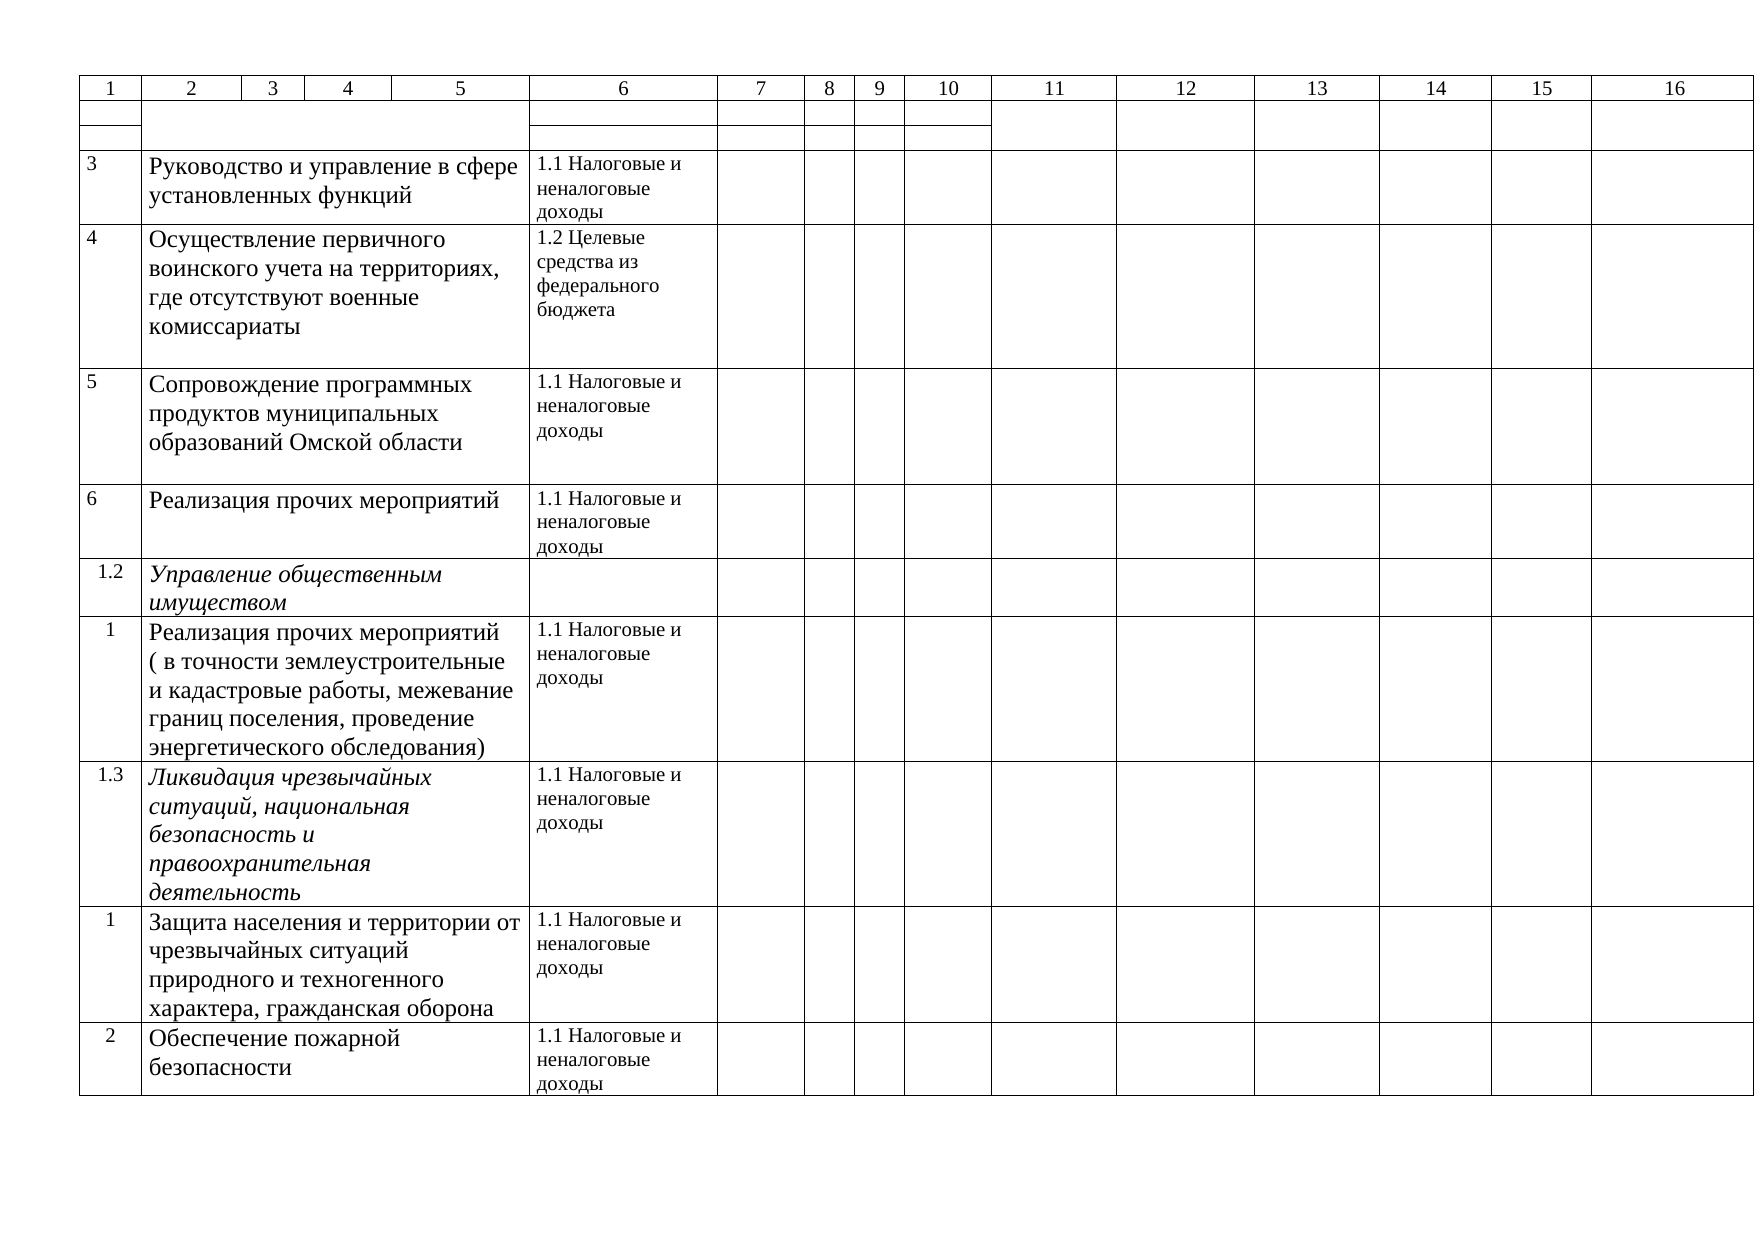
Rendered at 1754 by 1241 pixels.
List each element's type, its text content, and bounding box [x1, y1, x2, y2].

table_cell [992, 762, 1116, 906]
table_cell [1592, 762, 1753, 906]
table_cell [1117, 559, 1254, 616]
table_cell [855, 126, 904, 150]
table_cell [1255, 225, 1379, 368]
table_cell [1492, 559, 1591, 616]
table_cell 2 [80, 1023, 141, 1095]
table_cell [1255, 369, 1379, 484]
table_header 7 [718, 76, 804, 100]
table_cell [718, 907, 804, 1022]
table_cell [1117, 1023, 1254, 1095]
table_cell [1592, 485, 1753, 558]
table_cell [805, 369, 854, 484]
table_cell [905, 1023, 991, 1095]
table_cell [855, 151, 904, 223]
table_cell [905, 762, 991, 906]
table_header 15 [1492, 76, 1591, 100]
table_cell 1.1 Налоговые и неналоговые доходы [530, 907, 717, 1022]
table_cell [805, 617, 854, 761]
table_cell 1.1 Налоговые и неналоговые доходы [530, 762, 717, 906]
table_cell [905, 101, 991, 125]
table_cell [805, 762, 854, 906]
table_cell [1255, 762, 1379, 906]
table_cell 1.1 Налоговые и неналоговые доходы [530, 485, 717, 558]
table_cell [1492, 762, 1591, 906]
table_cell [1117, 762, 1254, 906]
table_cell [1255, 559, 1379, 616]
table_cell [855, 907, 904, 1022]
table_cell Обеспечение пожарной безопасности [142, 1023, 529, 1095]
table_header 8 [805, 76, 854, 100]
table_cell [1380, 151, 1491, 223]
table_cell [855, 225, 904, 368]
table_cell 1 [80, 617, 141, 761]
table_cell [905, 559, 991, 616]
table_cell Ликвидация чрезвычайных ситуаций, национальная безопасность и правоохранительная деятельность [142, 762, 529, 906]
table_cell Управление общественным имуществом [142, 559, 529, 616]
table_cell [805, 559, 854, 616]
table_cell [805, 1023, 854, 1095]
table_cell [1592, 1023, 1753, 1095]
table_cell [855, 485, 904, 558]
table_cell [1592, 907, 1753, 1022]
table_cell [855, 369, 904, 484]
table_cell [1380, 907, 1491, 1022]
table_cell Защита населения и территории от чрезвычайных ситуаций природного и техногенного характера, гражданская оборона [142, 907, 529, 1022]
table_cell [718, 559, 804, 616]
table_cell [1592, 151, 1753, 223]
table_cell [905, 126, 991, 150]
table_cell [1255, 485, 1379, 558]
table_cell [530, 126, 717, 150]
table_header 9 [855, 76, 904, 100]
table_cell [1255, 151, 1379, 223]
table_cell [905, 151, 991, 223]
table_cell [1117, 485, 1254, 558]
table_cell [805, 225, 854, 368]
table_cell [1592, 369, 1753, 484]
table_cell [1492, 369, 1591, 484]
table_header 1 [80, 76, 141, 100]
table_header 5 [392, 76, 529, 100]
table_cell [855, 101, 904, 125]
table_cell [718, 369, 804, 484]
table_cell [1492, 485, 1591, 558]
table_cell [992, 485, 1116, 558]
table_cell [905, 369, 991, 484]
table_cell [1380, 1023, 1491, 1095]
table_cell [805, 151, 854, 223]
table_cell [1492, 1023, 1591, 1095]
table_cell [905, 617, 991, 761]
table_cell [530, 559, 717, 616]
table_cell [1255, 1023, 1379, 1095]
table_cell [855, 762, 904, 906]
table_cell [805, 485, 854, 558]
table_cell [1380, 762, 1491, 906]
table_cell [1492, 225, 1591, 368]
table_cell 1 [80, 907, 141, 1022]
table_cell Осуществление первичного воинского учета на территориях, где отсутствуют военные комиссариаты [142, 225, 529, 368]
table_cell 5 [80, 369, 141, 484]
table_cell [1492, 617, 1591, 761]
table_cell [805, 907, 854, 1022]
table_cell [1592, 225, 1753, 368]
table_cell 1.1 Налоговые и неналоговые доходы [530, 151, 717, 223]
table_cell 1.2 [80, 559, 141, 616]
table_cell [718, 151, 804, 223]
table_cell [718, 762, 804, 906]
table_cell [718, 617, 804, 761]
table_cell Реализация прочих мероприятий [142, 485, 529, 558]
table_cell 3 [80, 151, 141, 223]
table_cell [1592, 617, 1753, 761]
table_cell [1117, 369, 1254, 484]
table_cell Сопровождение программных продуктов муниципальных образований Омской области [142, 369, 529, 484]
table_cell 6 [80, 485, 141, 558]
table_cell [530, 101, 717, 125]
table_header 14 [1380, 76, 1491, 100]
table_cell Руководство и управление в сфере установленных функций [142, 151, 529, 223]
table_cell [718, 1023, 804, 1095]
table_header 13 [1255, 76, 1379, 100]
table_cell [718, 126, 804, 150]
table_cell 1.3 [80, 762, 141, 906]
table_cell [805, 126, 854, 150]
table_header 10 [905, 76, 991, 100]
table_cell [1380, 225, 1491, 368]
table_cell [992, 1023, 1116, 1095]
table_cell [1117, 151, 1254, 223]
table_cell [80, 126, 141, 150]
table_cell [992, 617, 1116, 761]
table_cell [992, 369, 1116, 484]
table_cell [1380, 485, 1491, 558]
table_cell [855, 1023, 904, 1095]
table_cell [1255, 617, 1379, 761]
table_cell [1117, 225, 1254, 368]
table_cell [1380, 617, 1491, 761]
table_cell [905, 485, 991, 558]
table_cell [905, 225, 991, 368]
table_cell [1380, 559, 1491, 616]
table_cell [855, 559, 904, 616]
table_header 3 [242, 76, 304, 100]
table_cell [855, 617, 904, 761]
table_cell [718, 225, 804, 368]
table_cell [1492, 151, 1591, 223]
table_cell [805, 101, 854, 125]
table_cell 1.1 Налоговые и неналоговые доходы [530, 1023, 717, 1095]
table_cell [992, 559, 1116, 616]
table_header 11 [992, 76, 1116, 100]
table_cell [905, 907, 991, 1022]
table_header 16 [1592, 76, 1753, 100]
table_cell [1255, 907, 1379, 1022]
table_cell [1592, 559, 1753, 616]
table_cell 1.1 Налоговые и неналоговые доходы [530, 369, 717, 484]
table_cell 4 [80, 225, 141, 368]
table_cell 1.2 Целевые средства из федерального бюджета [530, 225, 717, 368]
table_header 2 [142, 76, 241, 100]
table_cell [1492, 907, 1591, 1022]
table_cell [718, 101, 804, 125]
table_header 6 [530, 76, 717, 100]
table_cell [992, 907, 1116, 1022]
table_cell [1117, 907, 1254, 1022]
table_cell [1380, 369, 1491, 484]
table_header 12 [1117, 76, 1254, 100]
table_cell [992, 151, 1116, 223]
table_cell [718, 485, 804, 558]
table_cell 1.1 Налоговые и неналоговые доходы [530, 617, 717, 761]
table_cell Реализация прочих мероприятий ( в точности землеустроительные и кадастровые работы, межевание границ поселения, проведение энергетического обследования) [142, 617, 529, 761]
table_cell [992, 225, 1116, 368]
table_header 4 [305, 76, 391, 100]
table_cell [1117, 617, 1254, 761]
